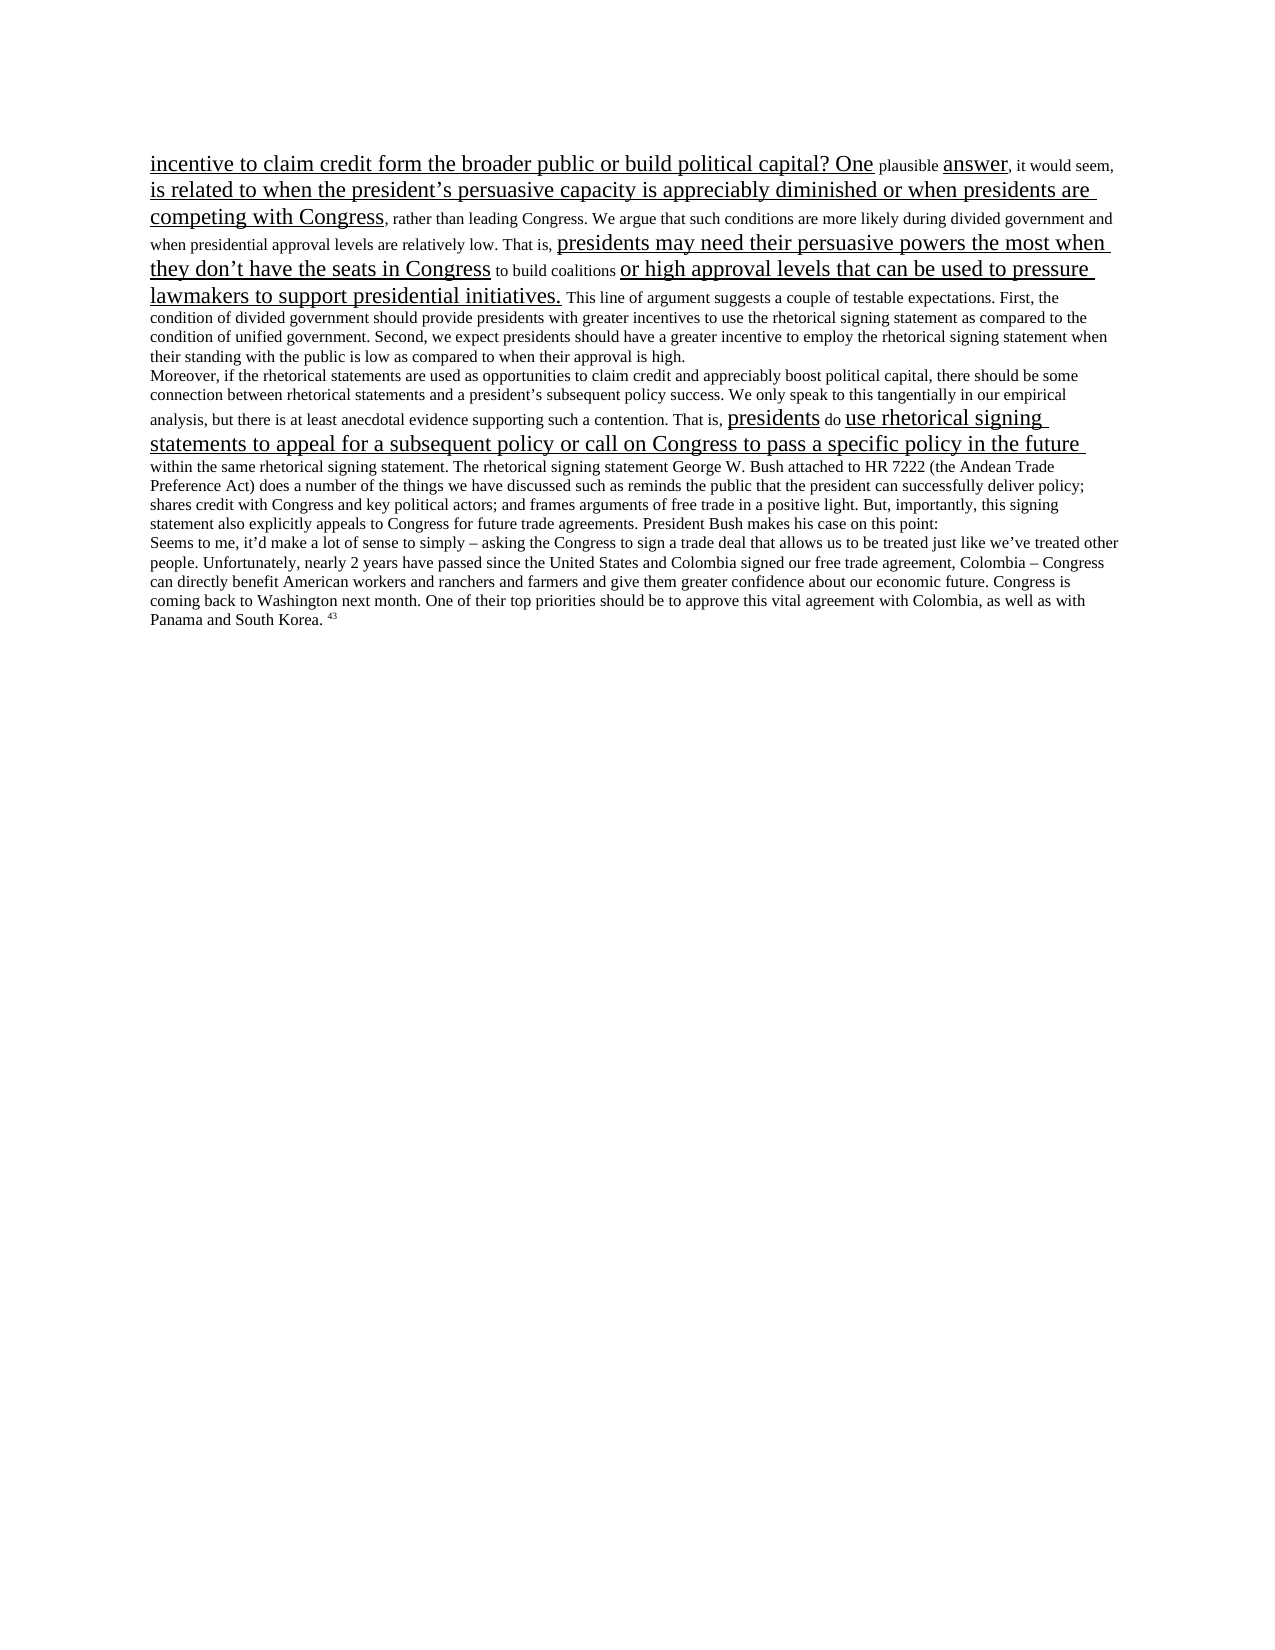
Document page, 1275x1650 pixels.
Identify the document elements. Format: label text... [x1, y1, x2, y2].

text Moreover, if the rhetorical statements are used as opportunities to claim credit and appreciably boost political capital, there should be some connection between rhetorical statements and a president’s subsequent policy success. We only speak to this tangentially in our empirical analysis, but there is at least anecdotal evidence supporting such a contention. That is, presidents do use rhetorical signing statements to appeal for a subsequent policy or call on Congress to pass a specific policy in the future within the same rhetorical signing statement. The rhetorical signing statement George W. Bush attached to HR 7222 (the Andean Trade Preference Act) does a number of the things we have discussed such as reminds the public that the president can successfully deliver policy; shares credit with Congress and key political actors; and frames arguments of free trade in a positive light. But, importantly, this signing statement also explicitly appeals to Congress for future trade agreements. President Bush makes his case on this point: [150, 366, 1125, 533]
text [150, 150, 1125, 366]
text Seems to me, it’d make a lot of sense to simply – asking the Congress to sign a trade deal that allows us to be treated just like we’ve treated other people. Unfortunately, nearly 2 years have passed since the United States and Colombia signed our free trade agreement, Colombia – Congress can directly benefit American workers and ranchers and farmers and give them greater confidence about our economic future. Congress is coming back to Washington next month. One of their top priorities should be to approve this vital agreement with Colombia, as well as with Panama and South Korea. 43 [150, 533, 1125, 629]
